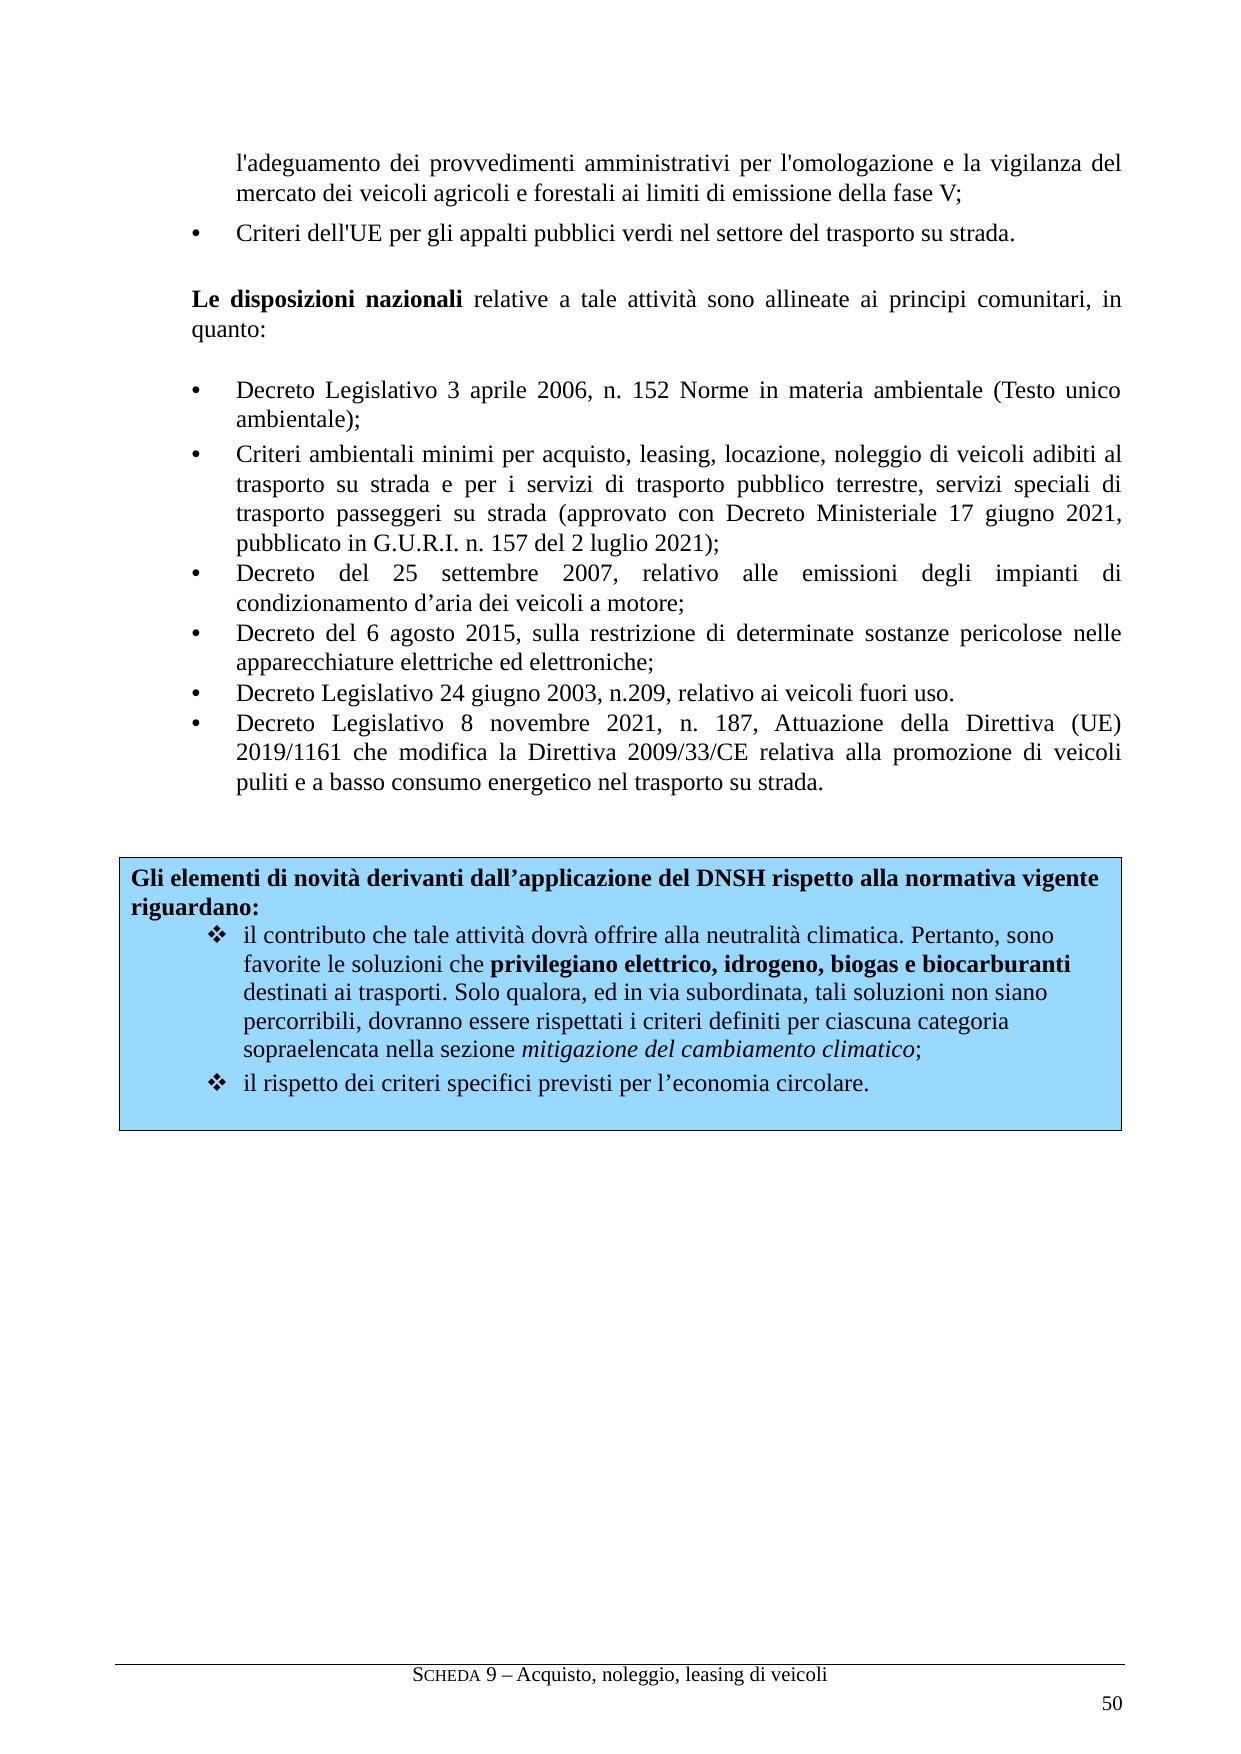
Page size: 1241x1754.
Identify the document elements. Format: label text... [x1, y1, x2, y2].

list Decreto del 6 agosto 2015, sulla restrizione di determinate sostanze pericolose nelle apparecchiature elettriche ed elettroniche; [191, 618, 1122, 676]
text Le disposizioni nazionali relative a tale attività sono allineate ai principi comunitari, in quanto: [191, 284, 1122, 342]
list Decreto del 25 settembre 2007, relativo alle emissioni degli impianti di condizionamento d’aria dei veicoli a motore; [191, 558, 1122, 616]
list Decreto Legislativo 8 novembre 2021, n. 187, Attuazione della Direttiva (UE) 2019/1161 che modifica la Direttiva 2009/33/CE relativa alla promozione di veicoli puliti e a basso consumo energetico nel trasporto su strada. [191, 708, 1122, 796]
list Criteri dell'UE per gli appalti pubblici verdi nel settore del trasporto su strada. [191, 218, 1122, 247]
list Decreto Legislativo 3 aprile 2006, n. 152 Norme in materia ambientale (Testo unico ambientale); [191, 375, 1122, 433]
list Criteri ambientali minimi per acquisto, leasing, locazione, noleggio di veicoli adibiti al trasporto su strada e per i servizi di trasporto pubblico terrestre, servizi speciali di trasporto passeggeri su strada (approvato con Decreto Ministeriale 17 giugno 2021, pubblicato in G.U.R.I. n. 157 del 2 luglio 2021); [191, 439, 1122, 557]
list Decreto Legislativo 24 giugno 2003, n.209, relativo ai veicoli fuori uso. [191, 678, 1122, 706]
table_header Gli elementi di novità derivanti dall’applicazione del DNSH rispetto alla normativa vigente riguardano: il contributo che tale attività dovrà offrire alla neutralità climatica. Pertanto, sono favorite le soluzioni che privilegiano elettrico, idrogeno, biogas e biocarburanti destinati ai trasporti. Solo qualora, ed in via subordinata, tali soluzioni non siano percorribili, dovranno essere rispettati i criteri definiti per ciascuna categoria sopraelencata nella sezione mitigazione del cambiamento climatico; il rispetto dei criteri specifici previsti per l’economia circolare. [120, 858, 1121, 1130]
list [191, 148, 1122, 206]
